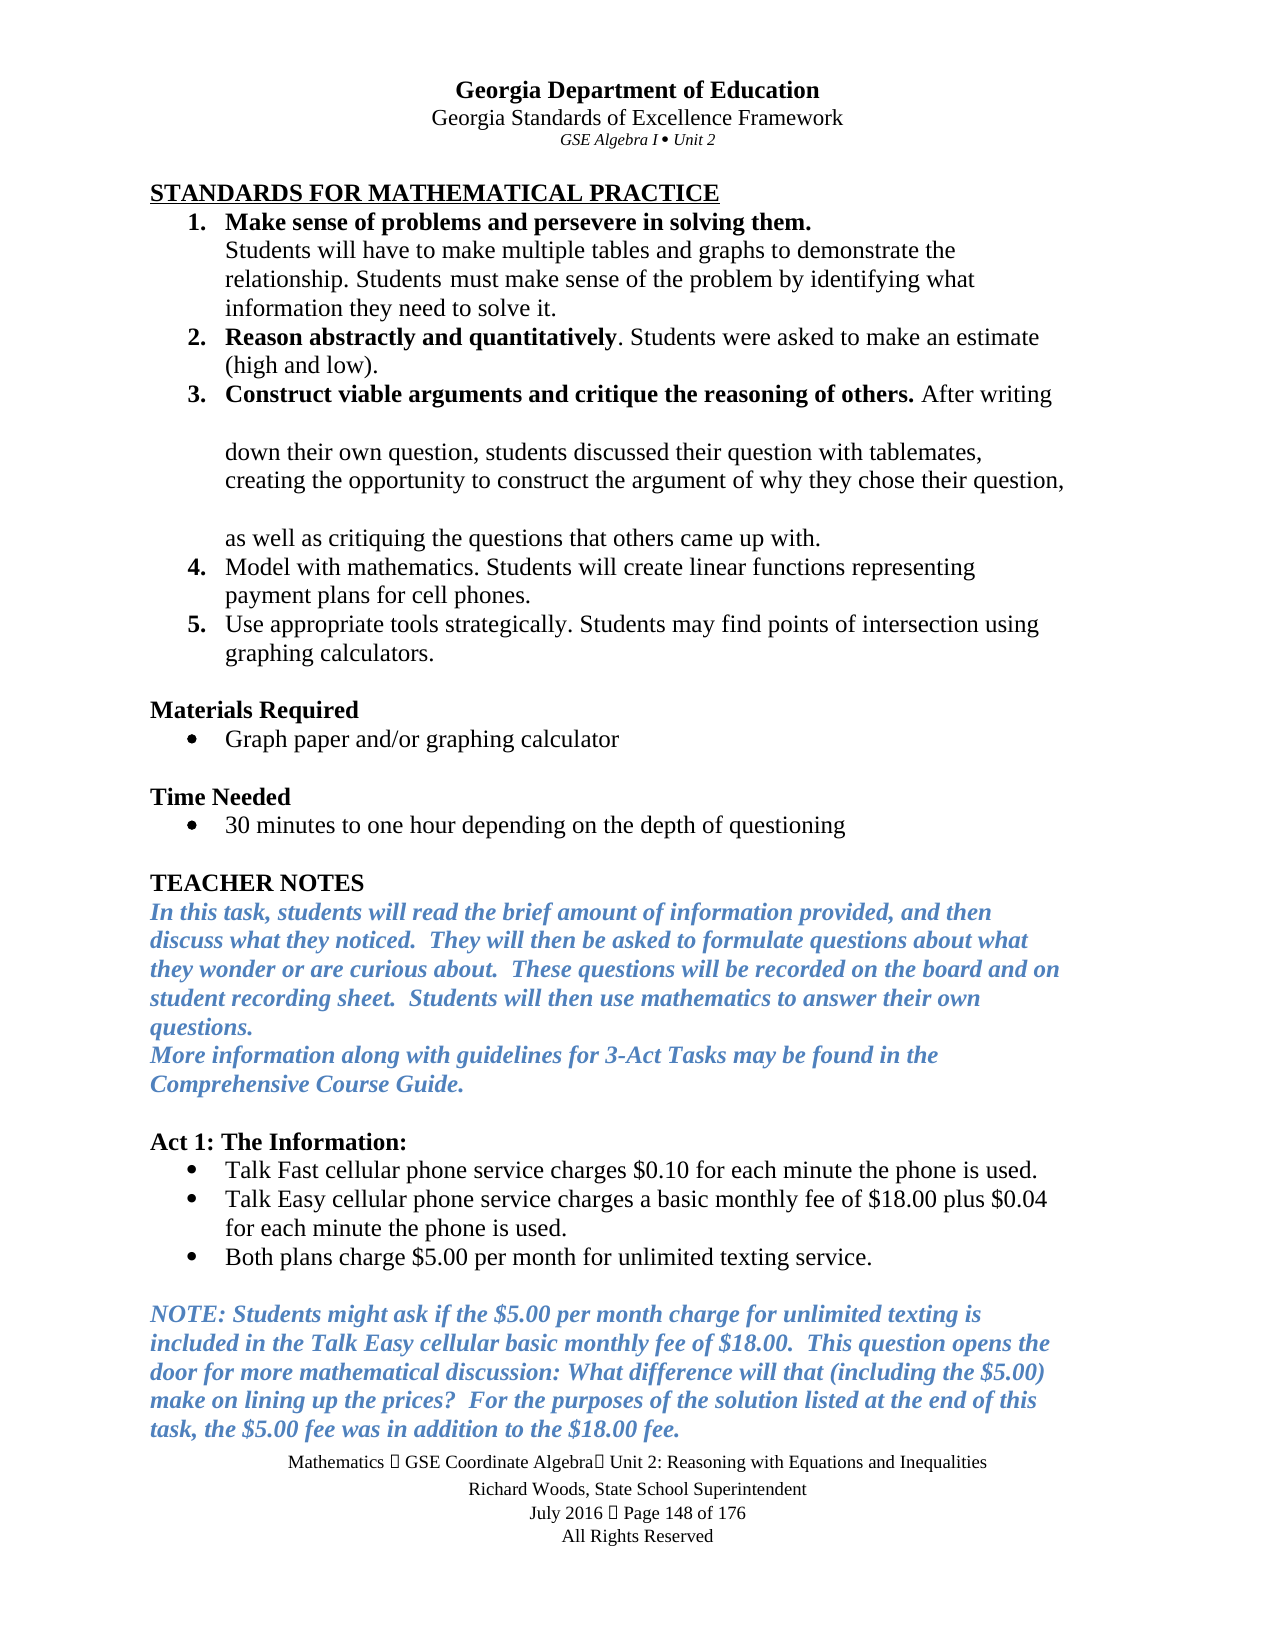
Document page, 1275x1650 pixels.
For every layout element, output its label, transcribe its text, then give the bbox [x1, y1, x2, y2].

text Act 1: The Information: [150, 1127, 1065, 1156]
text TEACHER NOTES [150, 868, 1065, 897]
text NOTE: Students might ask if the $5.00 per month charge for unlimited texting is included in the Talk Easy cellular basic monthly fee of $18.00. This question opens the door for more mathematical discussion: What difference will that (including the $5.00) make on lining up the prices? For the purposes of the solution listed at the end of this task, the $5.00 fee was in addition to the $18.00 fee. [150, 1299, 1065, 1443]
text Time Needed [150, 782, 1065, 811]
list Construct viable arguments and critique the reasoning of others. After writing down their own question, students discussed their question with tablemates, creating the opportunity to construct the argument of why they chose their question, as well as critiquing the questions that others came up with. [187, 379, 1065, 552]
list Talk Easy cellular phone service charges a basic monthly fee of $18.00 plus $0.04 for each minute the phone is used. [187, 1184, 1065, 1242]
text Materials Required [150, 696, 1065, 724]
list Reason abstractly and quantitatively. Students were asked to make an estimate [187, 322, 1065, 351]
list Model with mathematics. Students will create linear functions representing payment plans for cell phones. [187, 552, 1065, 609]
list Make sense of problems and persevere in solving them. Students will have to make multiple tables and graphs to demonstrate the relationship. Students must make sense of the problem by identifying what information they need to solve it. [187, 207, 1065, 322]
text More information along with guidelines for 3-Act Tasks may be found in the Comprehensive Course Guide. [464, 1041, 1065, 1098]
list Graph paper and/or graphing calculator [187, 724, 1065, 753]
list Talk Fast cellular phone service charges $0.10 for each minute the phone is used. [187, 1156, 1065, 1184]
list Both plans charge $5.00 per month for unlimited texting service. [187, 1242, 1065, 1271]
list 30 minutes to one hour depending on the depth of questioning [187, 811, 1065, 839]
list (high and low). [225, 351, 1065, 379]
text In this task, students will read the brief amount of information provided, and then discuss what they noticed. They will then be asked to formulate questions about what they wonder or are curious about. These questions will be recorded on the board and on student recording sheet. Students will then use mathematics to answer their own questions. [150, 897, 1065, 1041]
list Use appropriate tools strategically. Students may find points of intersection using graphing calculators. [187, 609, 1065, 667]
text STANDARDS FOR MATHEMATICAL PRACTICE [150, 178, 1056, 207]
